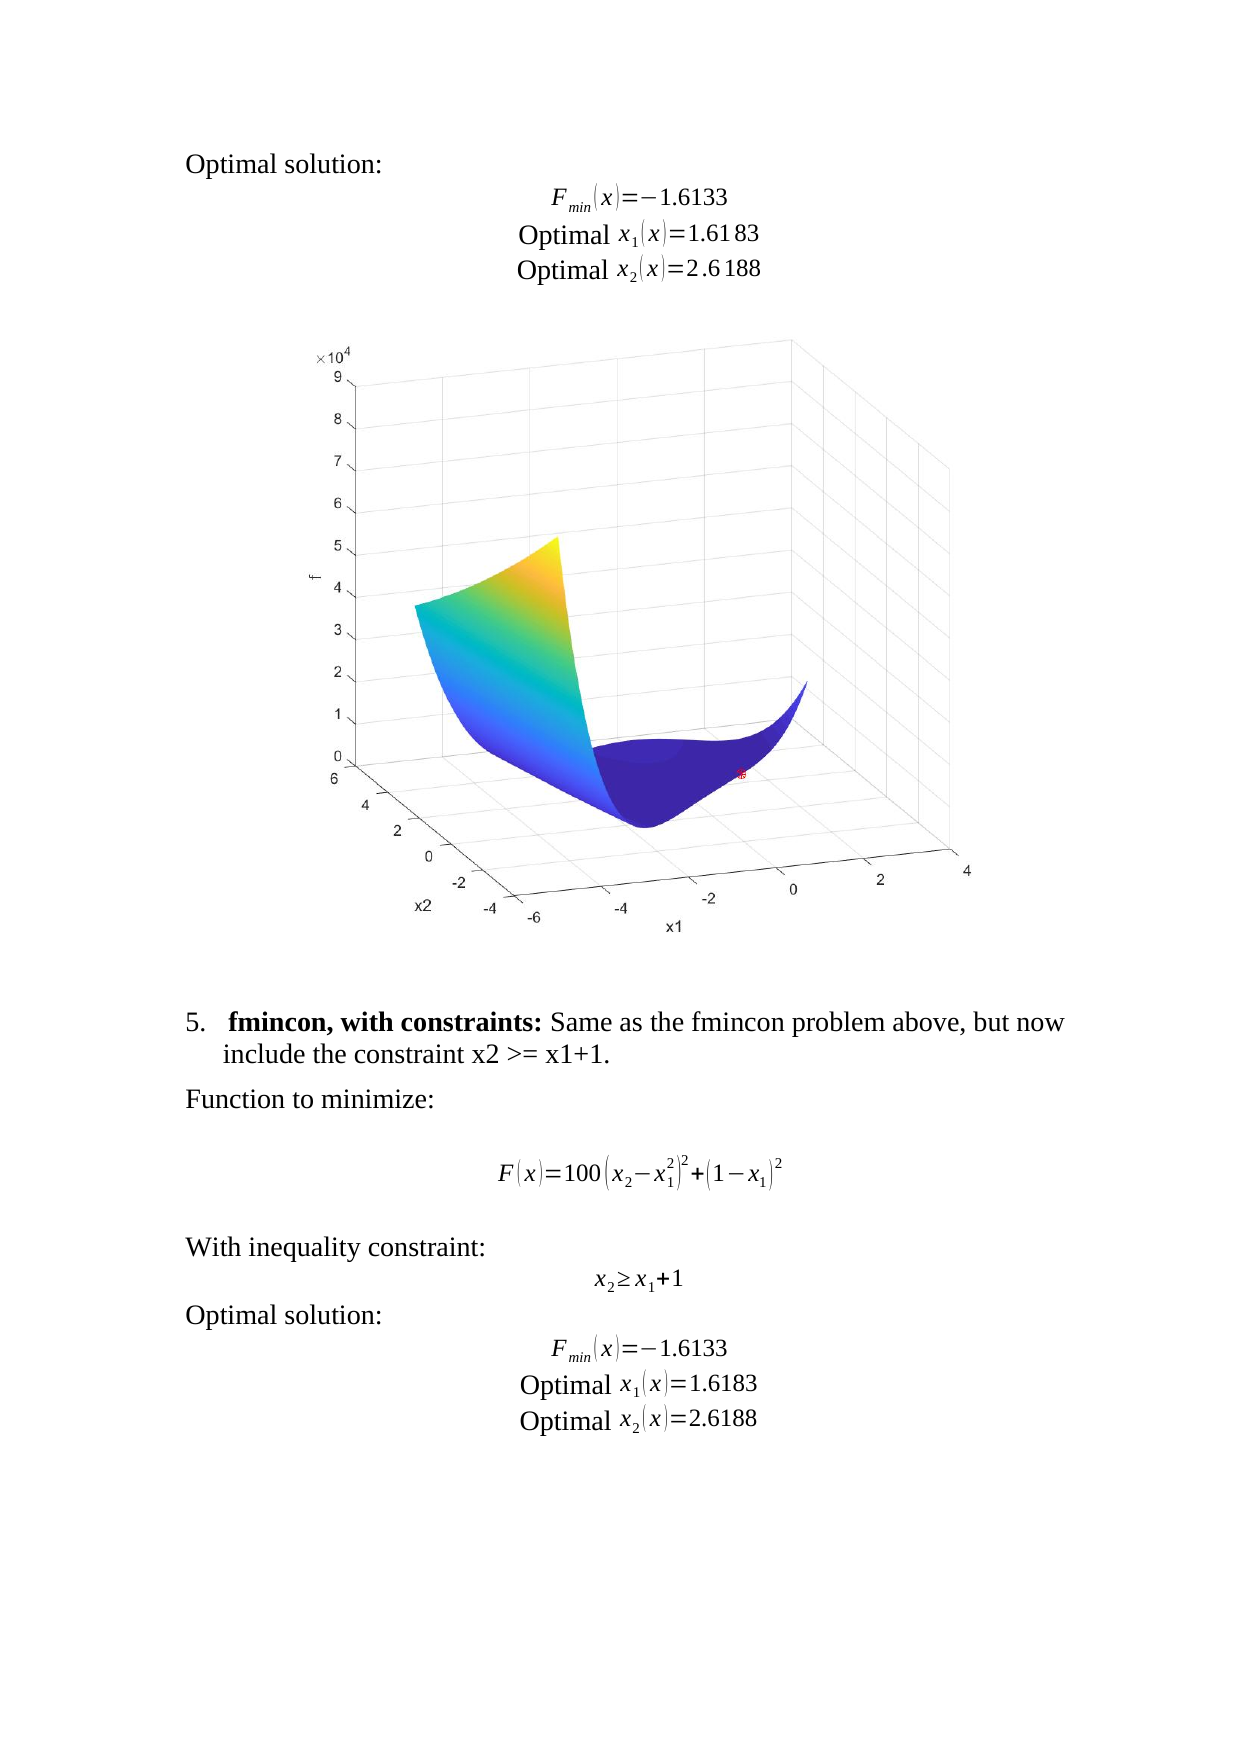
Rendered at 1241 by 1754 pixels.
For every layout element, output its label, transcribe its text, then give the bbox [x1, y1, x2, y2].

text Optimal [185, 253, 1093, 286]
text Optimal [185, 1368, 1093, 1401]
text Function to minimize: [185, 1082, 1093, 1114]
text Optimal solution: [185, 148, 1093, 180]
picture [255, 288, 1023, 971]
text With inequality constraint: [185, 1230, 1093, 1262]
list 5. fmincon, with constraints: Same as the fmincon problem above, but now include the constraint x2 >= x1+1. [185, 1005, 1093, 1069]
text Optimal [185, 217, 1093, 250]
text Optimal solution: [185, 1298, 1093, 1331]
text Optimal [185, 1403, 1093, 1436]
